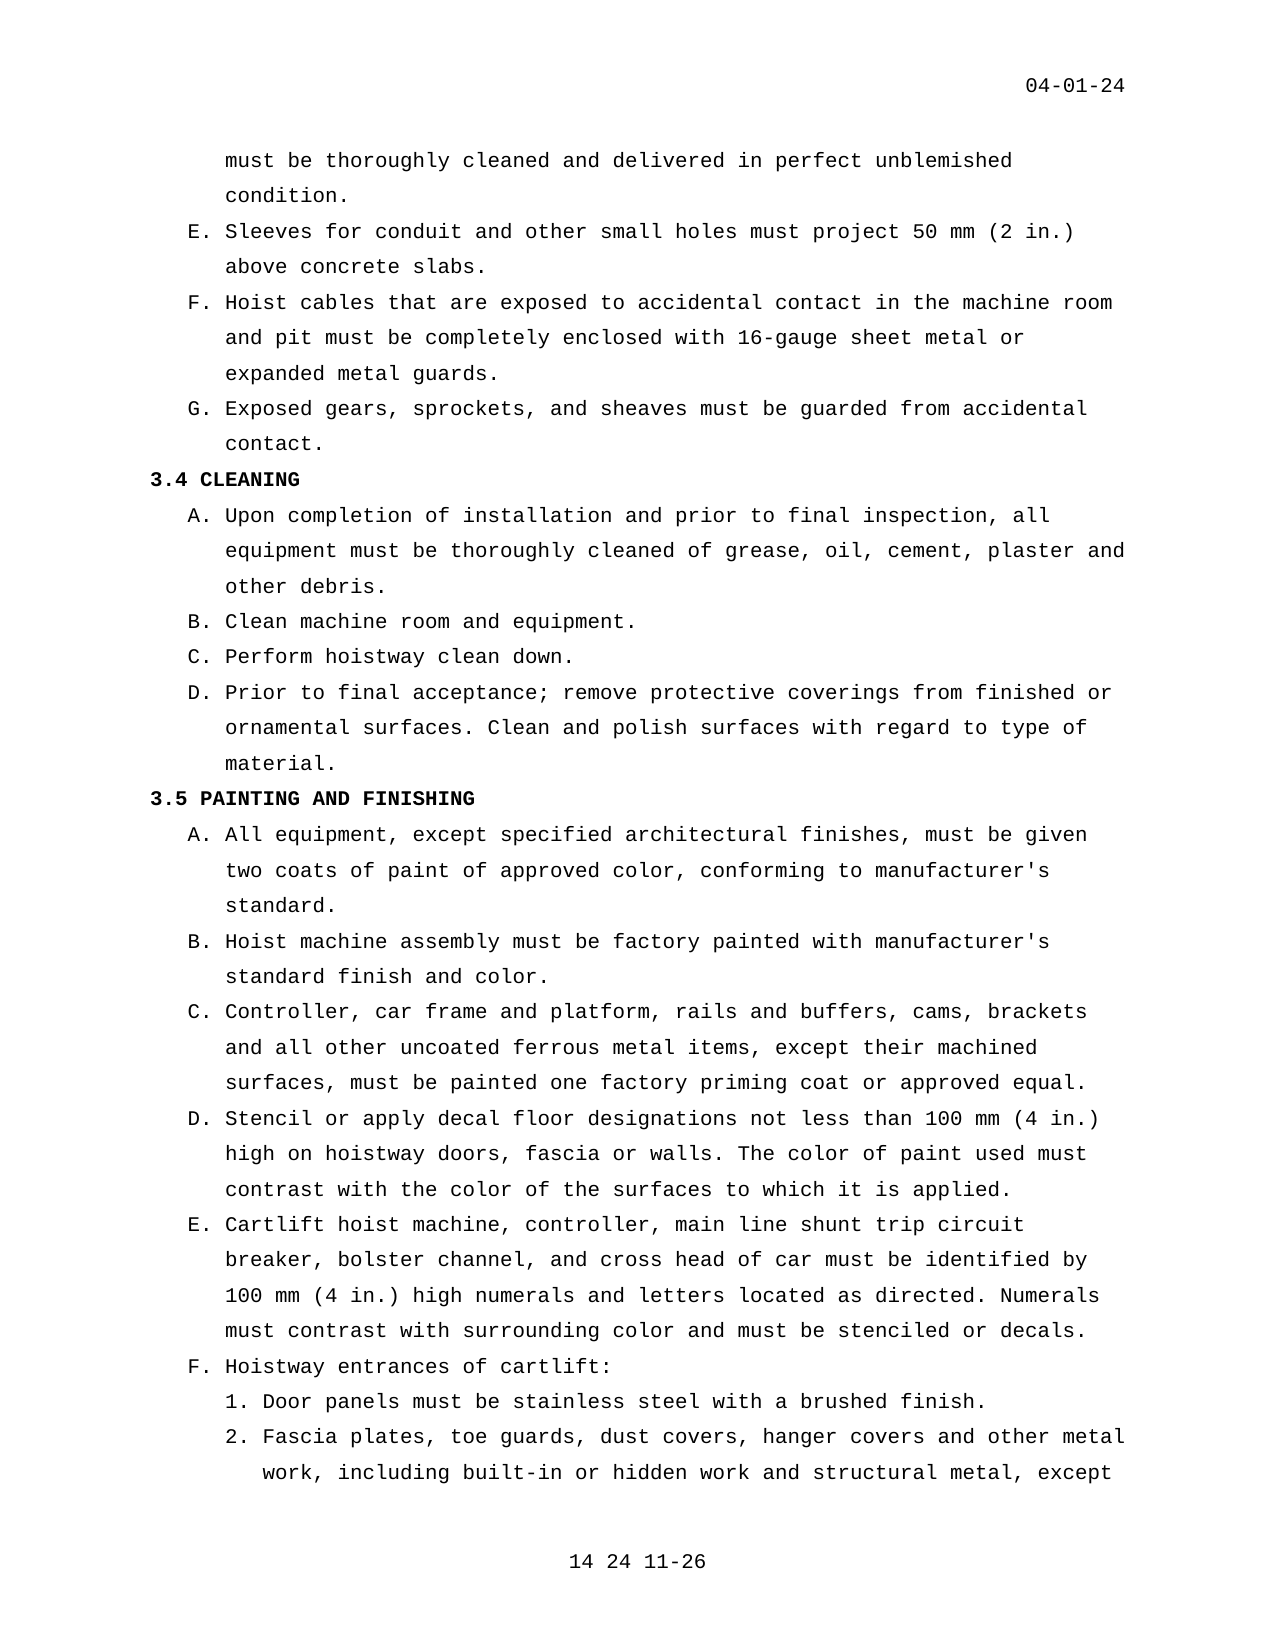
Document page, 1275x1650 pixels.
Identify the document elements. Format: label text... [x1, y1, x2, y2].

text B. Clean machine room and equipment. [187, 611, 1125, 635]
text C. Perform hoistway clean down. [187, 647, 1125, 670]
text D. Prior to final acceptance; remove protective coverings from finished or ornamental surfaces. Clean and polish surfaces with regard to type of material. [187, 682, 1125, 776]
text D. Stencil or apply decal floor designations not less than 100 mm (4 in.) high on hoistway doors, fascia or walls. The color of paint used must contrast with the color of the surfaces to which it is applied. [187, 1108, 1125, 1202]
text E. Sleeves for conduit and other small holes must project 50 mm (2 in.) above concrete slabs. [187, 221, 1125, 280]
text F. Hoistway entrances of cartlift: [187, 1356, 1125, 1379]
text A. All equipment, except specified architectural finishes, must be given two coats of paint of approved color, conforming to manufacturer's standard. [187, 824, 1125, 919]
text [225, 1426, 1125, 1486]
text F. Hoist cables that are exposed to accidental contact in the machine room and pit must be completely enclosed with 16-gauge sheet metal or expanded metal guards. [187, 292, 1125, 386]
text B. Hoist machine assembly must be factory painted with manufacturer's standard finish and color. [187, 931, 1125, 990]
text 3.5 PAINTING AND FINISHING [150, 788, 1125, 812]
text G. Exposed gears, sprockets, and sheaves must be guarded from accidental contact. [187, 398, 1125, 457]
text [187, 150, 1125, 209]
text E. Cartlift hoist machine, controller, main line shunt trip circuit breaker, bolster channel, and cross head of car must be identified by 100 mm (4 in.) high numerals and letters located as directed. Numerals must contrast with surrounding color and must be stenciled or decals. [187, 1214, 1125, 1344]
text 3.4 CLEANING [150, 469, 1125, 492]
text 1. Door panels must be stainless steel with a brushed finish. [225, 1391, 1125, 1415]
text A. Upon completion of installation and prior to final inspection, all equipment must be thoroughly cleaned of grease, oil, cement, plaster and other debris. [187, 505, 1125, 599]
text C. Controller, car frame and platform, rails and buffers, cams, brackets and all other uncoated ferrous metal items, except their machined surfaces, must be painted one factory priming coat or approved equal. [187, 1001, 1125, 1096]
